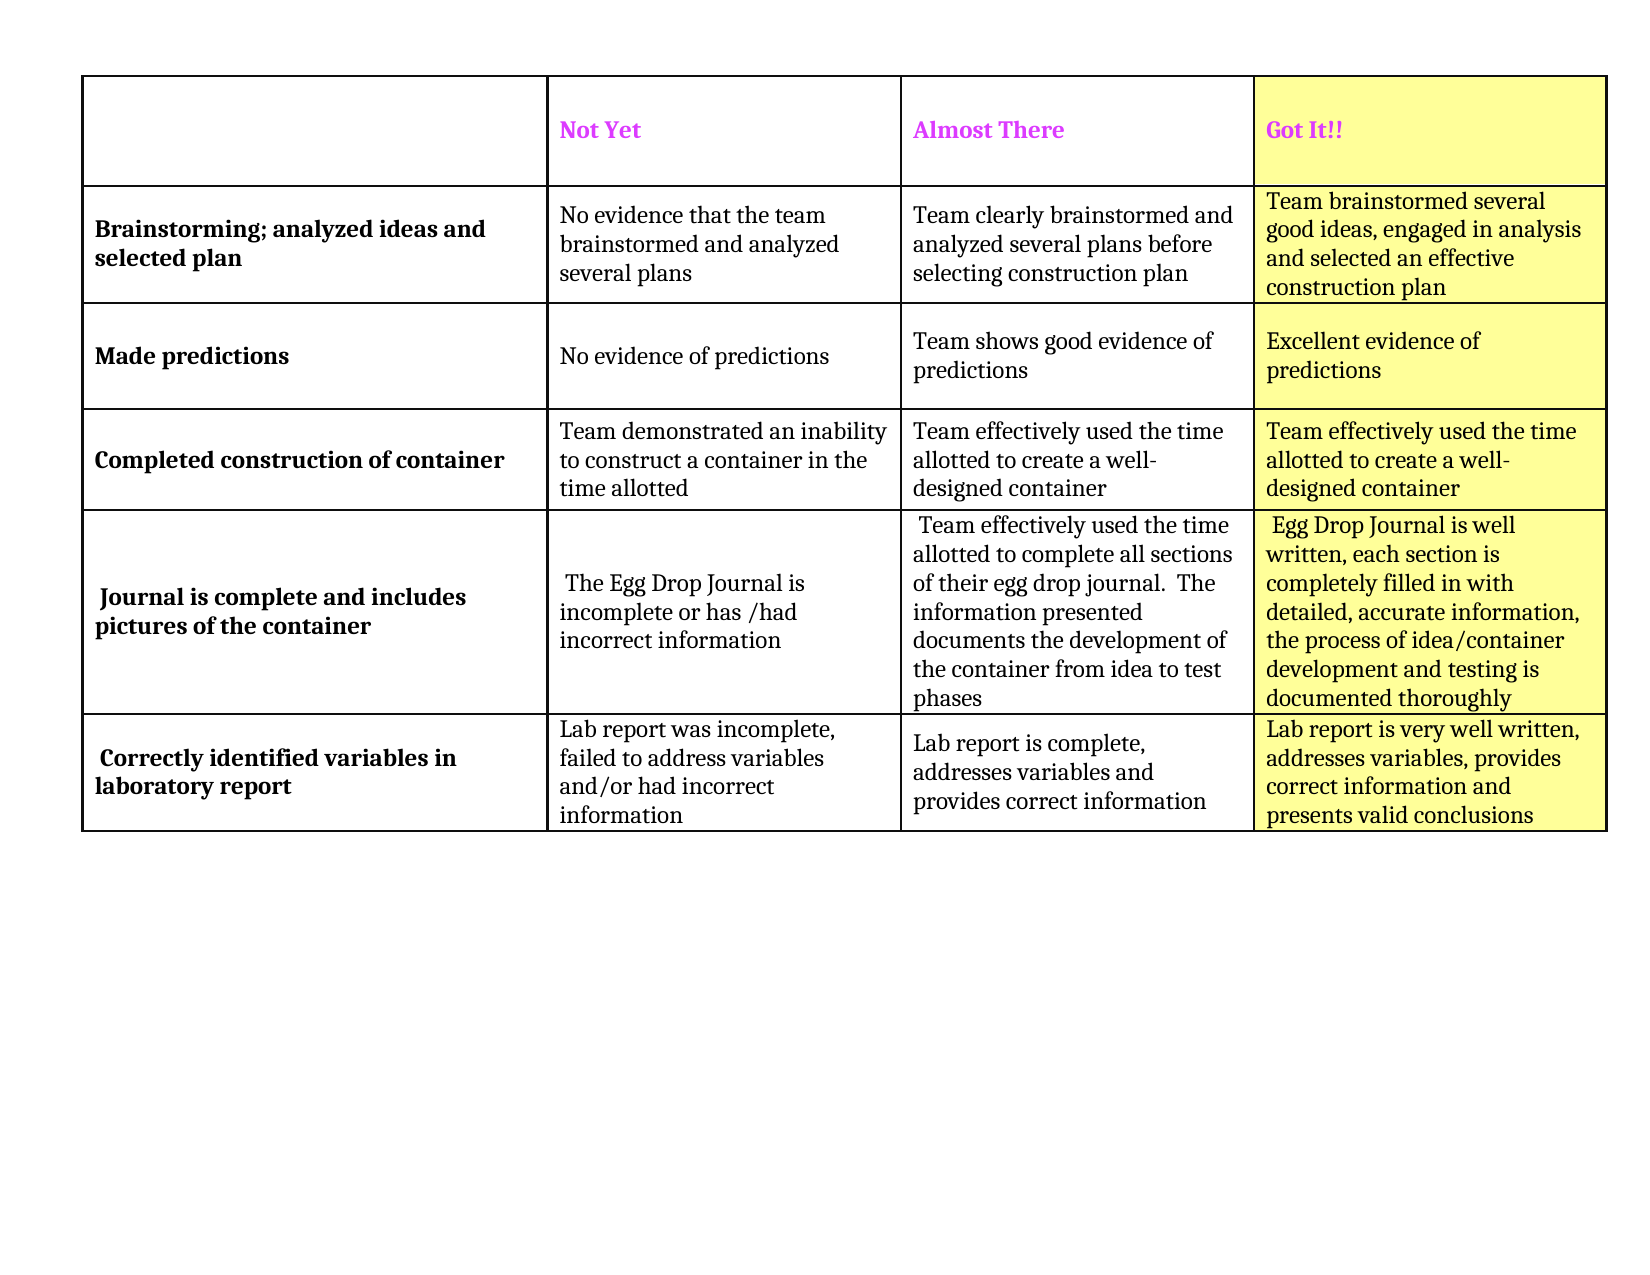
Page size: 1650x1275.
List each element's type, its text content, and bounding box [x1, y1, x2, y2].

table_cell No evidence of predictions [549, 304, 900, 408]
table_header Not Yet [549, 77, 900, 184]
table_cell Journal is complete and includes pictures of the container [84, 511, 546, 713]
table_cell Excellent evidence of predictions [1255, 304, 1605, 408]
table_cell Team demonstrated an inability to construct a container in the time allotted [549, 410, 900, 509]
table_cell Lab report is very well written, addresses variables, provides correct information and presents valid conclusions [1255, 715, 1605, 830]
table_cell Team effectively used the time allotted to complete all sections of their egg drop journal. The information presented documents the development of the container from idea to test phases [902, 511, 1253, 713]
table_cell Lab report was incomplete, failed to address variables and/or had incorrect information [549, 715, 900, 830]
table_header Almost There [902, 77, 1253, 184]
table_cell Lab report is complete, addresses variables and provides correct information [902, 715, 1253, 830]
table_cell No evidence that the team brainstormed and analyzed several plans [549, 187, 900, 302]
table_cell Team brainstormed several good ideas, engaged in analysis and selected an effective construction plan [1255, 187, 1605, 302]
table_cell Correctly identified variables in laboratory report [84, 715, 546, 830]
table_cell Completed construction of container [84, 410, 546, 509]
table_header Got It!! [1255, 77, 1605, 184]
table_cell Team shows good evidence of predictions [902, 304, 1253, 408]
table_cell The Egg Drop Journal is incomplete or has /had incorrect information [549, 511, 900, 713]
table_cell Team clearly brainstormed and analyzed several plans before selecting construction plan [902, 187, 1253, 302]
table_cell Made predictions [84, 304, 546, 408]
table_cell Brainstorming; analyzed ideas and selected plan [84, 187, 546, 302]
table_cell Egg Drop Journal is well written, each section is completely filled in with detailed, accurate information, the process of idea/container development and testing is documented thoroughly [1255, 511, 1605, 713]
table_cell Team effectively used the time allotted to create a well-designed container [1255, 410, 1605, 509]
table_header [84, 77, 546, 184]
table_cell Team effectively used the time allotted to create a well-designed container [902, 410, 1253, 509]
